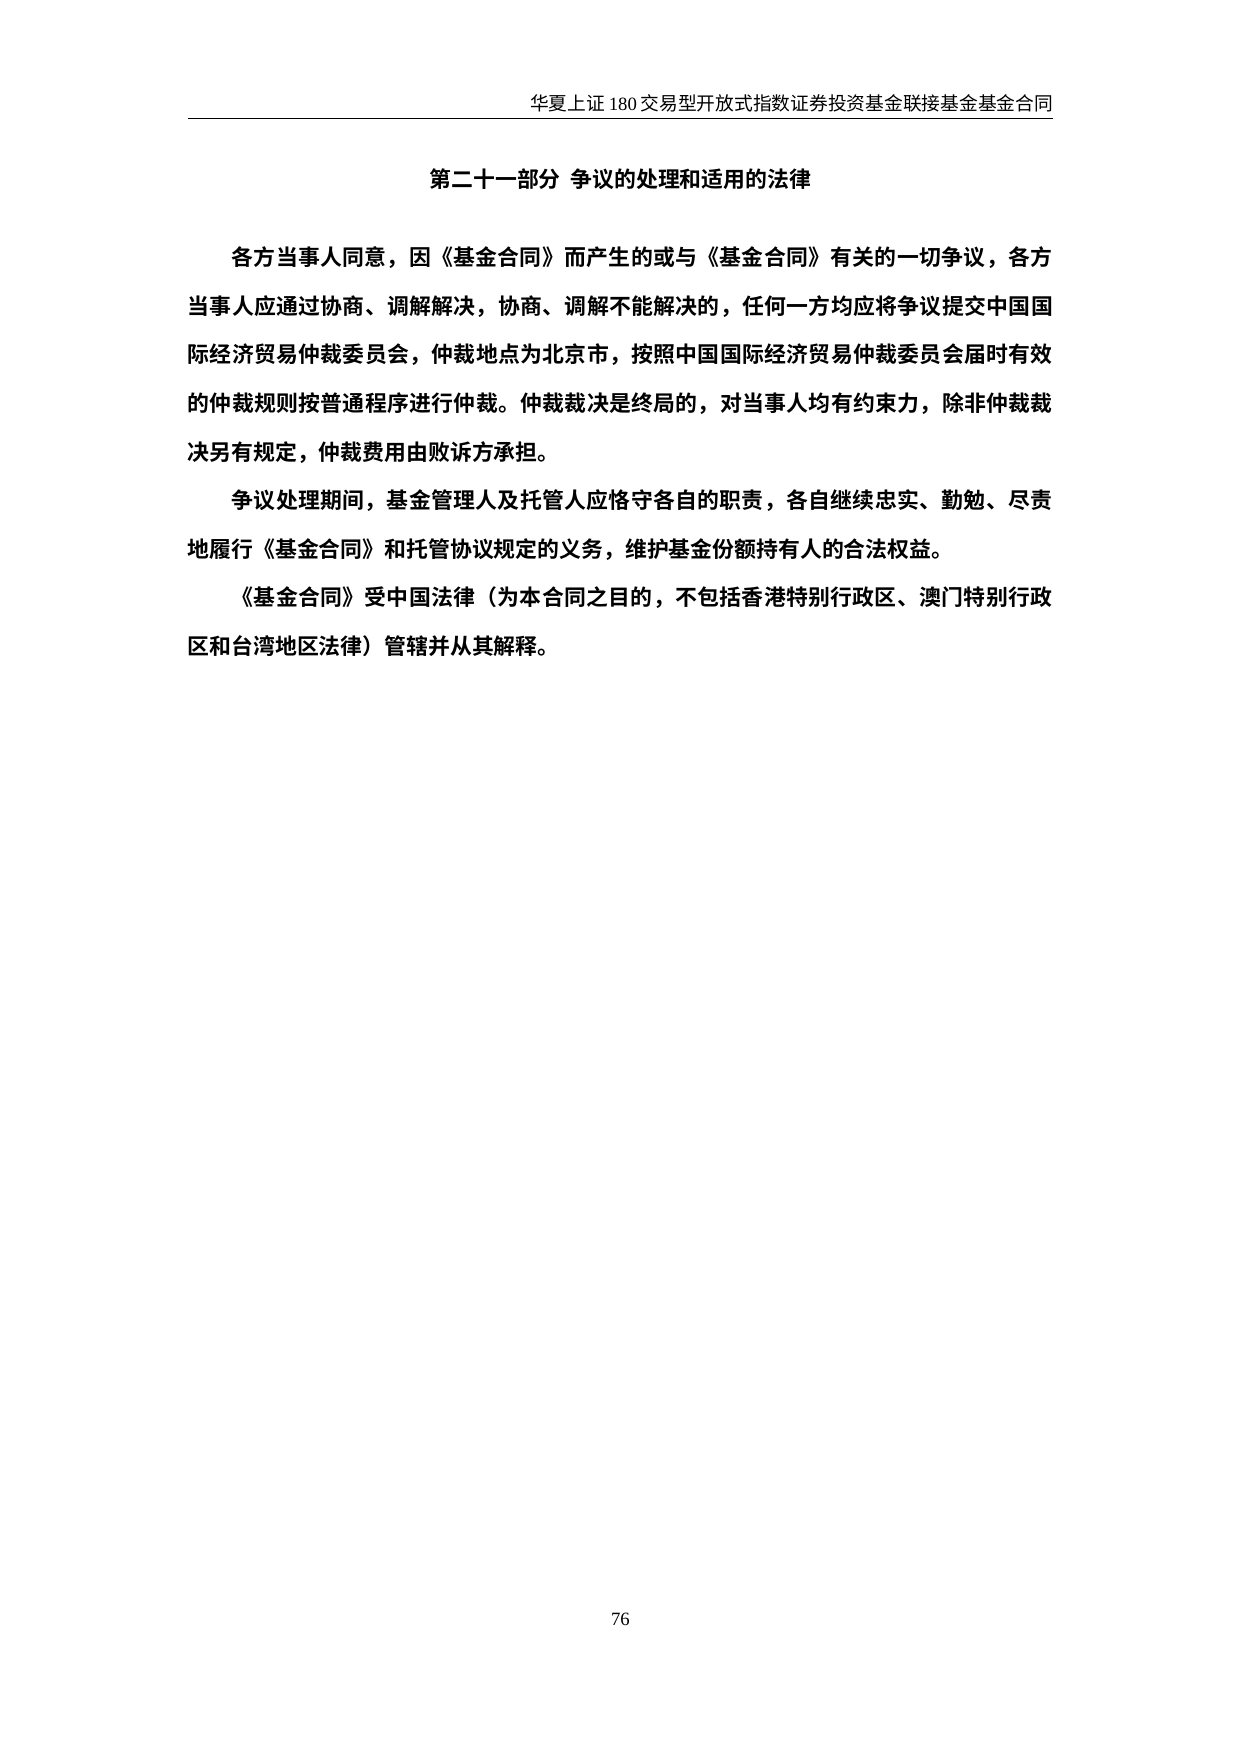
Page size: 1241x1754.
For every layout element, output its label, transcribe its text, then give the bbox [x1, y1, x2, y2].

text 第二十一部分 争议的处理和适用的法律 [187, 162, 1053, 194]
text 《基金合同》受中国法律（为本合同之目的，不包括香港特别行政区、澳门特别行政区和台湾地区法律）管辖并从其解释。 [187, 580, 1053, 661]
text 各方当事人同意，因《基金合同》而产生的或与《基金合同》有关的一切争议，各方当事人应通过协商、调解解决，协商、调解不能解决的，任何一方均应将争议提交中国国际经济贸易仲裁委员会，仲裁地点为北京市，按照中国国际经济贸易仲裁委员会届时有效的仲裁规则按普通程序进行仲裁。仲裁裁决是终局的，对当事人均有约束力，除非仲裁裁决另有规定，仲裁费用由败诉方承担。 [187, 239, 1053, 467]
text 争议处理期间，基金管理人及托管人应恪守各自的职责，各自继续忠实、勤勉、尽责地履行《基金合同》和托管协议规定的义务，维护基金份额持有人的合法权益。 [187, 483, 1053, 564]
